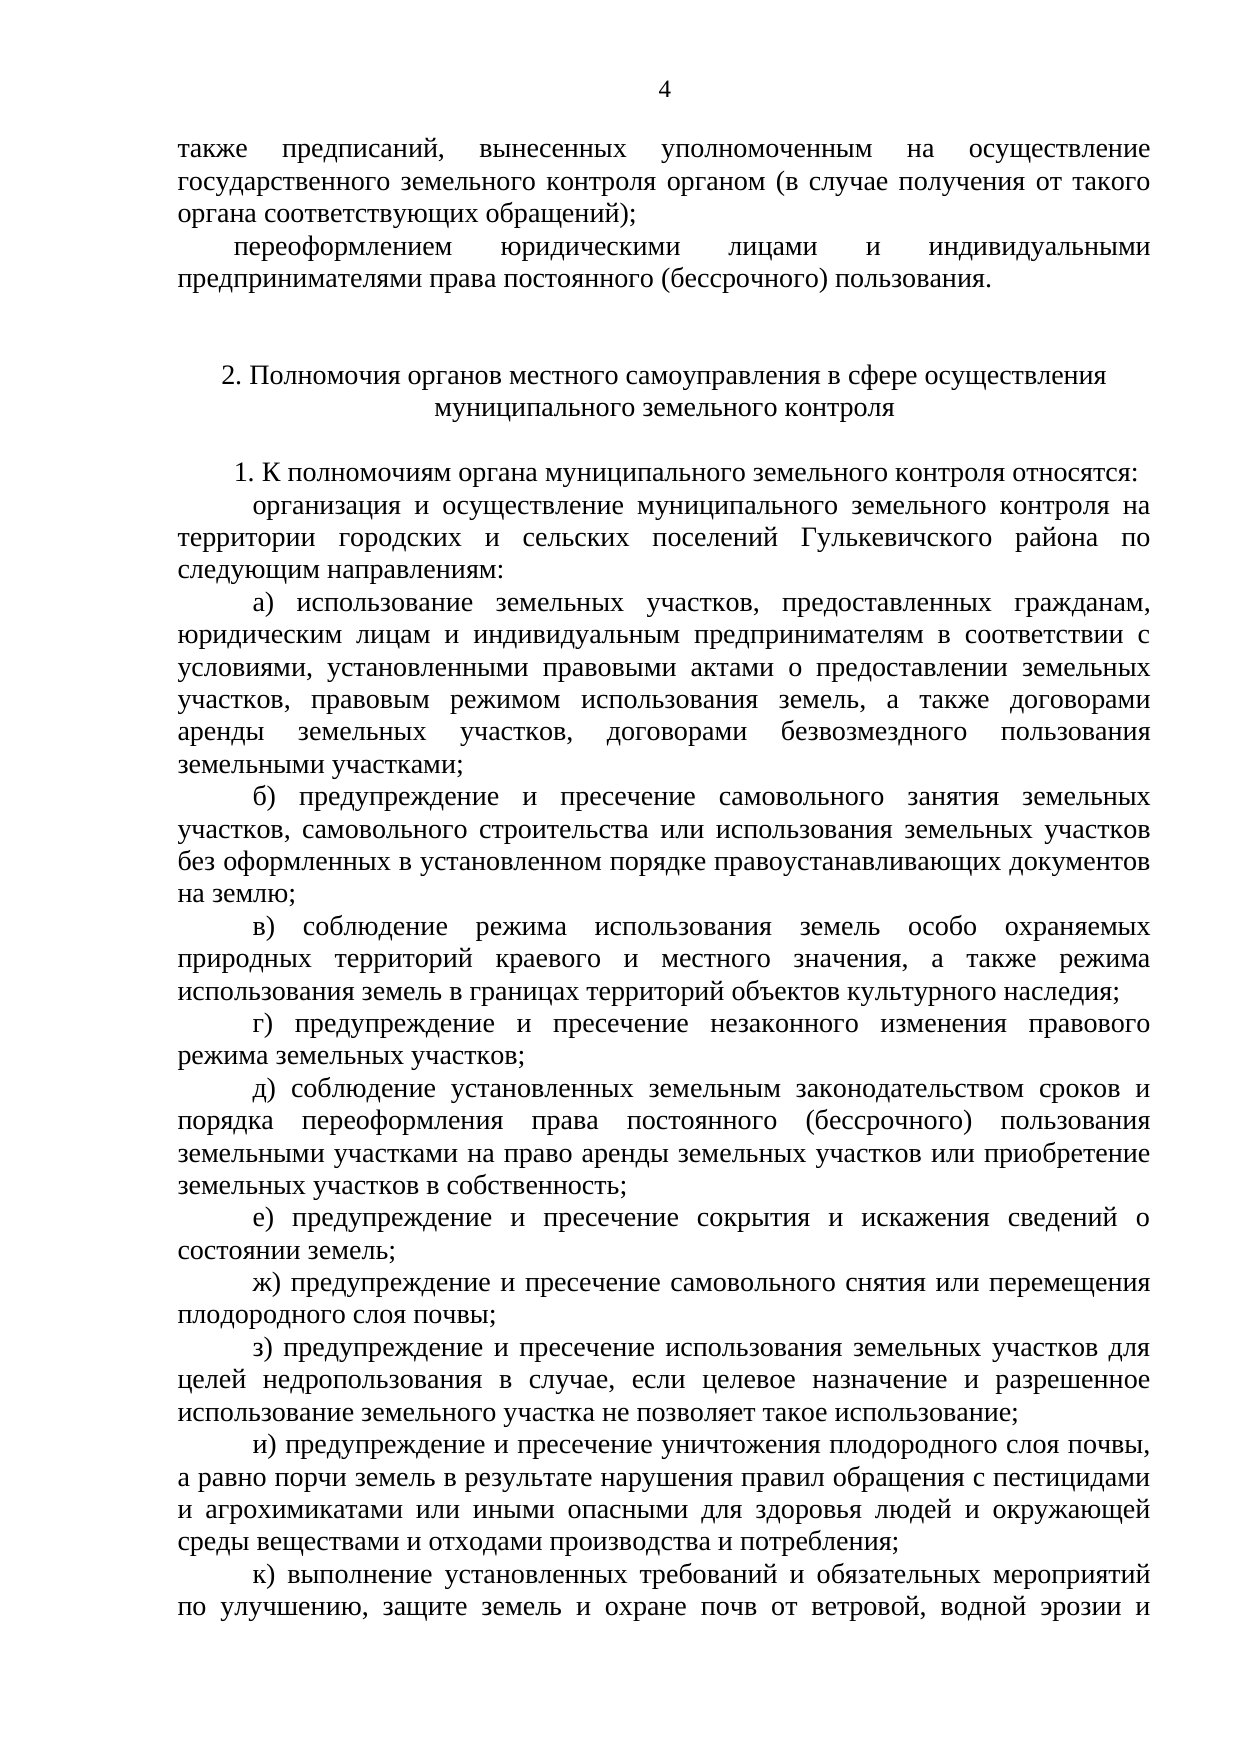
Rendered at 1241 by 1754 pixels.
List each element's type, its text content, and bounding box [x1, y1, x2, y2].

text а) использование земельных участков, предоставленных гражданам, юридическим лицам и индивидуальным предпринимателям в соответствии с условиями, установленными правовыми актами о предоставлении земельных участков, правовым режимом использования земель, а также договорами аренды земельных участков, договорами безвозмездного пользования земельными участками; [177, 585, 1152, 779]
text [177, 131, 1152, 228]
text переоформлением юридическими лицами и индивидуальными предпринимателями права постоянного (бессрочного) пользования. [177, 228, 1152, 293]
text д) соблюдение установленных земельным законодательством сроков и порядка переоформления права постоянного (бессрочного) пользования земельными участками на право аренды земельных участков или приобретение земельных участков в собственность; [177, 1071, 1152, 1200]
text ж) предупреждение и пресечение самовольного снятия или перемещения плодородного слоя почвы; [177, 1265, 1152, 1330]
text 2. Полномочия органов местного самоуправления в сфере осуществления муниципального земельного контроля [177, 358, 1152, 423]
text г) предупреждение и пресечение незаконного изменения правового режима земельных участков; [177, 1006, 1152, 1071]
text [177, 1557, 1152, 1622]
text з) предупреждение и пресечение использования земельных участков для целей недропользования в случае, если целевое назначение и разрешенное использование земельного участка не позволяет такое использование; [177, 1330, 1152, 1427]
text в) соблюдение режима использования земель особо охраняемых природных территорий краевого и местного значения, а также режима использования земель в границах территорий объектов культурного наследия; [177, 909, 1152, 1006]
text и) предупреждение и пресечение уничтожения плодородного слоя почвы, а равно порчи земель в результате нарушения правил обращения с пестицидами и агрохимикатами или иными опасными для здоровья людей и окружающей среды веществами и отходами производства и потребления; [177, 1427, 1152, 1557]
text б) предупреждение и пресечение самовольного занятия земельных участков, самовольного строительства или использования земельных участков без оформленных в установленном порядке правоустанавливающих документов на землю; [177, 779, 1152, 909]
text 1. К полномочиям органа муниципального земельного контроля относятся: [177, 455, 1152, 488]
text е) предупреждение и пресечение сокрытия и искажения сведений о состоянии земель; [177, 1200, 1152, 1265]
text организация и осуществление муниципального земельного контроля на территории городских и сельских поселений Гулькевичского района по следующим направлениям: [177, 488, 1152, 585]
